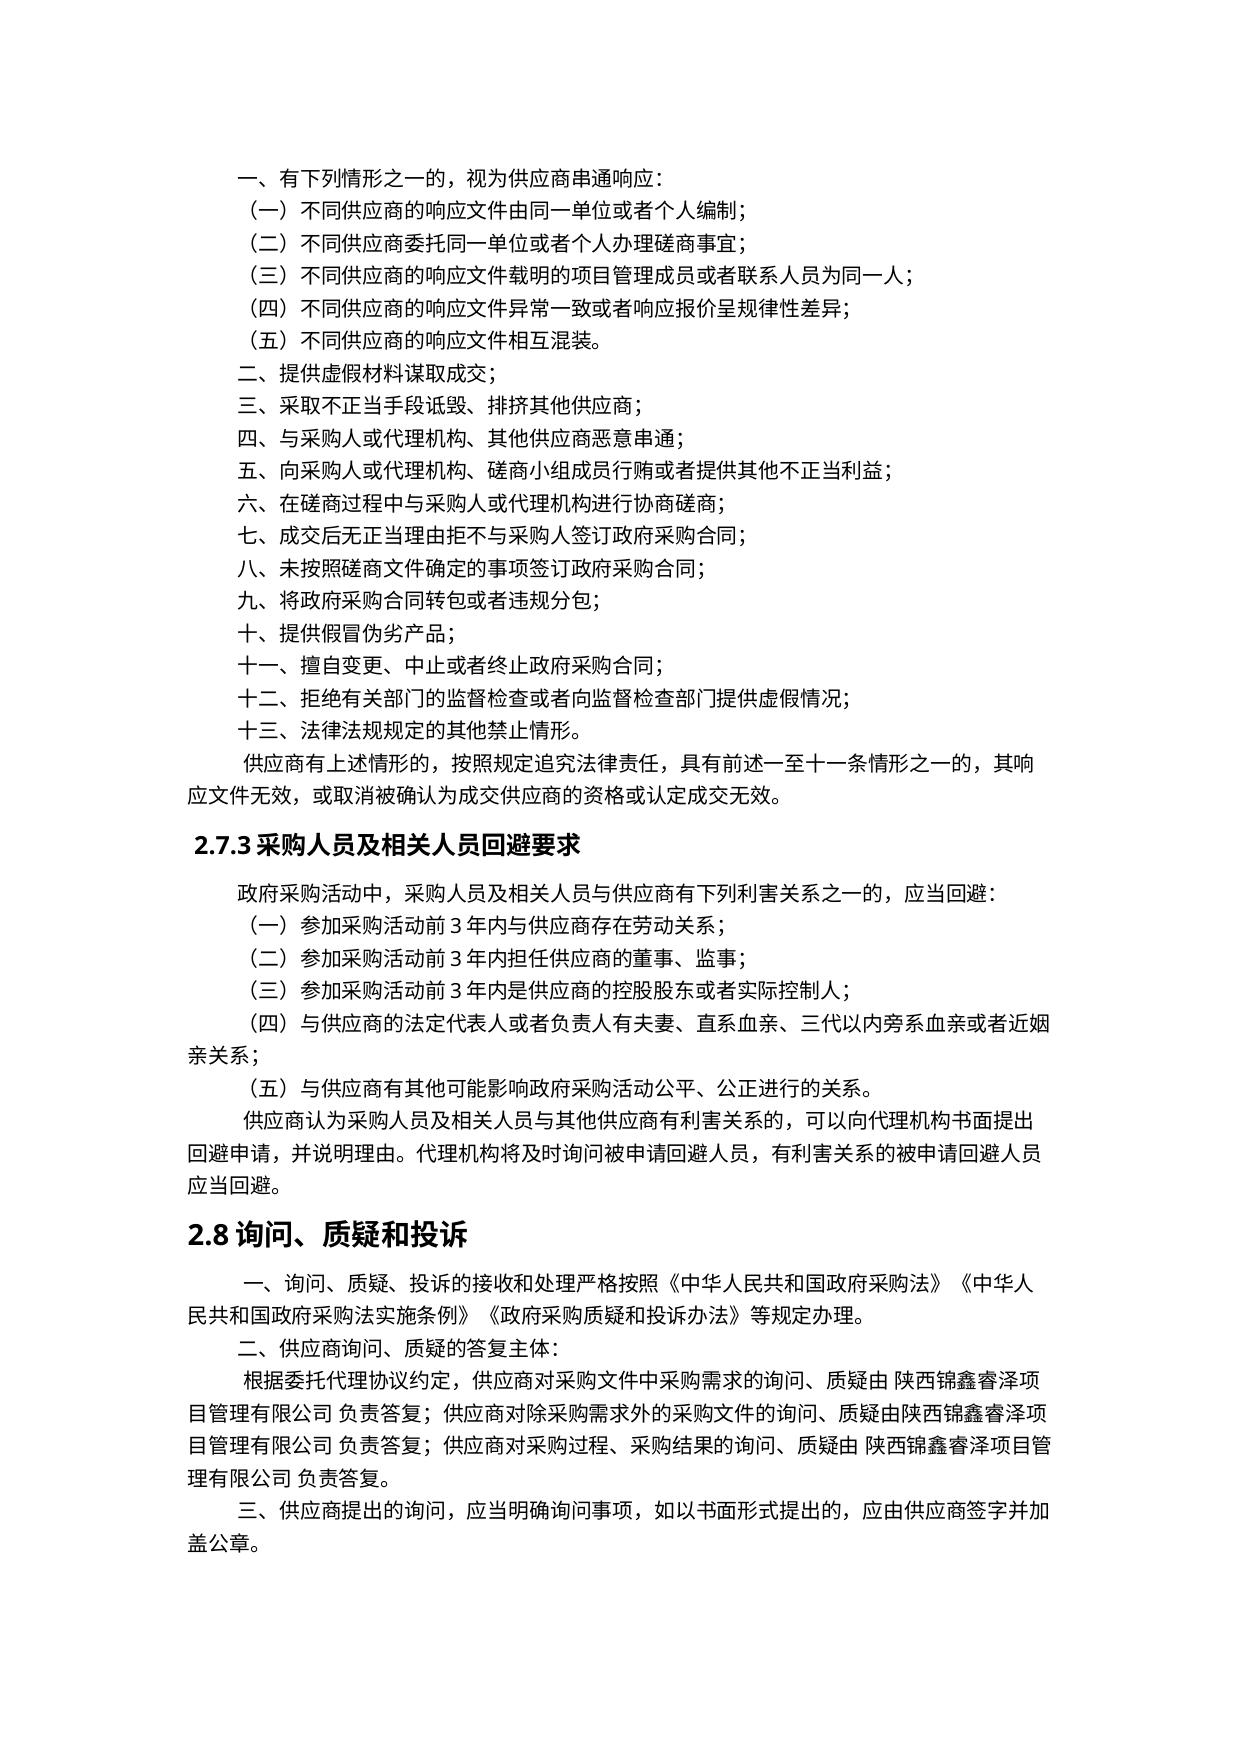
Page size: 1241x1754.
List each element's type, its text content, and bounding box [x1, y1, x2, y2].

text 2.7.3采购人员及相关人员回避要求 [187, 812, 1053, 877]
text 四、与采购人或代理机构、其他供应商恶意串通； [187, 422, 1053, 454]
text （四）与供应商的法定代表人或者负责人有夫妻、直系血亲、三代以内旁系血亲或者近姻亲关系； [187, 1007, 1053, 1072]
text （五）与供应商有其他可能影响政府采购活动公平、公正进行的关系。 [187, 1072, 1053, 1104]
text 供应商认为采购人员及相关人员与其他供应商有利害关系的，可以向代理机构书面提出回避申请，并说明理由。代理机构将及时询问被申请回避人员，有利害关系的被申请回避人员应当回避。 [187, 1104, 1053, 1202]
text 五、向采购人或代理机构、磋商小组成员行贿或者提供其他不正当利益； [187, 454, 1053, 487]
text 十三、法律法规规定的其他禁止情形。 [187, 714, 1053, 747]
text 二、提供虚假材料谋取成交； [187, 357, 1053, 389]
text 一、询问、质疑、投诉的接收和处理严格按照《中华人民共和国政府采购法》《中华人民共和国政府采购法实施条例》《政府采购质疑和投诉办法》等规定办理。 [187, 1267, 1053, 1332]
text （二）不同供应商委托同一单位或者个人办理磋商事宜； [187, 227, 1053, 259]
text 九、将政府采购合同转包或者违规分包； [187, 584, 1053, 617]
text 十二、拒绝有关部门的监督检查或者向监督检查部门提供虚假情况； [187, 682, 1053, 714]
text （一）不同供应商的响应文件由同一单位或者个人编制； [187, 194, 1053, 227]
text （五）不同供应商的响应文件相互混装。 [187, 324, 1053, 357]
text 供应商有上述情形的，按照规定追究法律责任，具有前述一至十一条情形之一的，其响应文件无效，或取消被确认为成交供应商的资格或认定成交无效。 [187, 747, 1053, 812]
text 八、未按照磋商文件确定的事项签订政府采购合同； [187, 552, 1053, 584]
text 十、提供假冒伪劣产品； [187, 617, 1053, 649]
text 三、供应商提出的询问，应当明确询问事项，如以书面形式提出的，应由供应商签字并加盖公章。 [187, 1494, 1053, 1559]
text 六、在磋商过程中与采购人或代理机构进行协商磋商； [187, 487, 1053, 519]
text 七、成交后无正当理由拒不与采购人签订政府采购合同； [187, 519, 1053, 552]
text 一、有下列情形之一的，视为供应商串通响应： [187, 162, 1053, 194]
text 根据委托代理协议约定，供应商对采购文件中采购需求的询问、质疑由 陕西锦鑫睿泽项目管理有限公司 负责答复；供应商对除采购需求外的采购文件的询问、质疑由陕西锦鑫睿泽项目管理有限公司 负责答复；供应商对采购过程、采购结果的询问、质疑由 陕西锦鑫睿泽项目管理有限公司 负责答复。 [187, 1364, 1053, 1494]
text 2.8询问、质疑和投诉 [187, 1202, 1053, 1267]
text （四）不同供应商的响应文件异常一致或者响应报价呈规律性差异； [187, 292, 1053, 324]
text （二）参加采购活动前3年内担任供应商的董事、监事； [187, 942, 1053, 974]
text 二、供应商询问、质疑的答复主体： [187, 1332, 1053, 1364]
text 十一、擅自变更、中止或者终止政府采购合同； [187, 649, 1053, 682]
text （三）不同供应商的响应文件载明的项目管理成员或者联系人员为同一人； [187, 259, 1053, 292]
text （一）参加采购活动前3年内与供应商存在劳动关系； [187, 909, 1053, 942]
text 三、采取不正当手段诋毁、排挤其他供应商； [187, 389, 1053, 422]
text 政府采购活动中，采购人员及相关人员与供应商有下列利害关系之一的，应当回避： [187, 877, 1053, 909]
text （三）参加采购活动前3年内是供应商的控股股东或者实际控制人； [187, 974, 1053, 1007]
